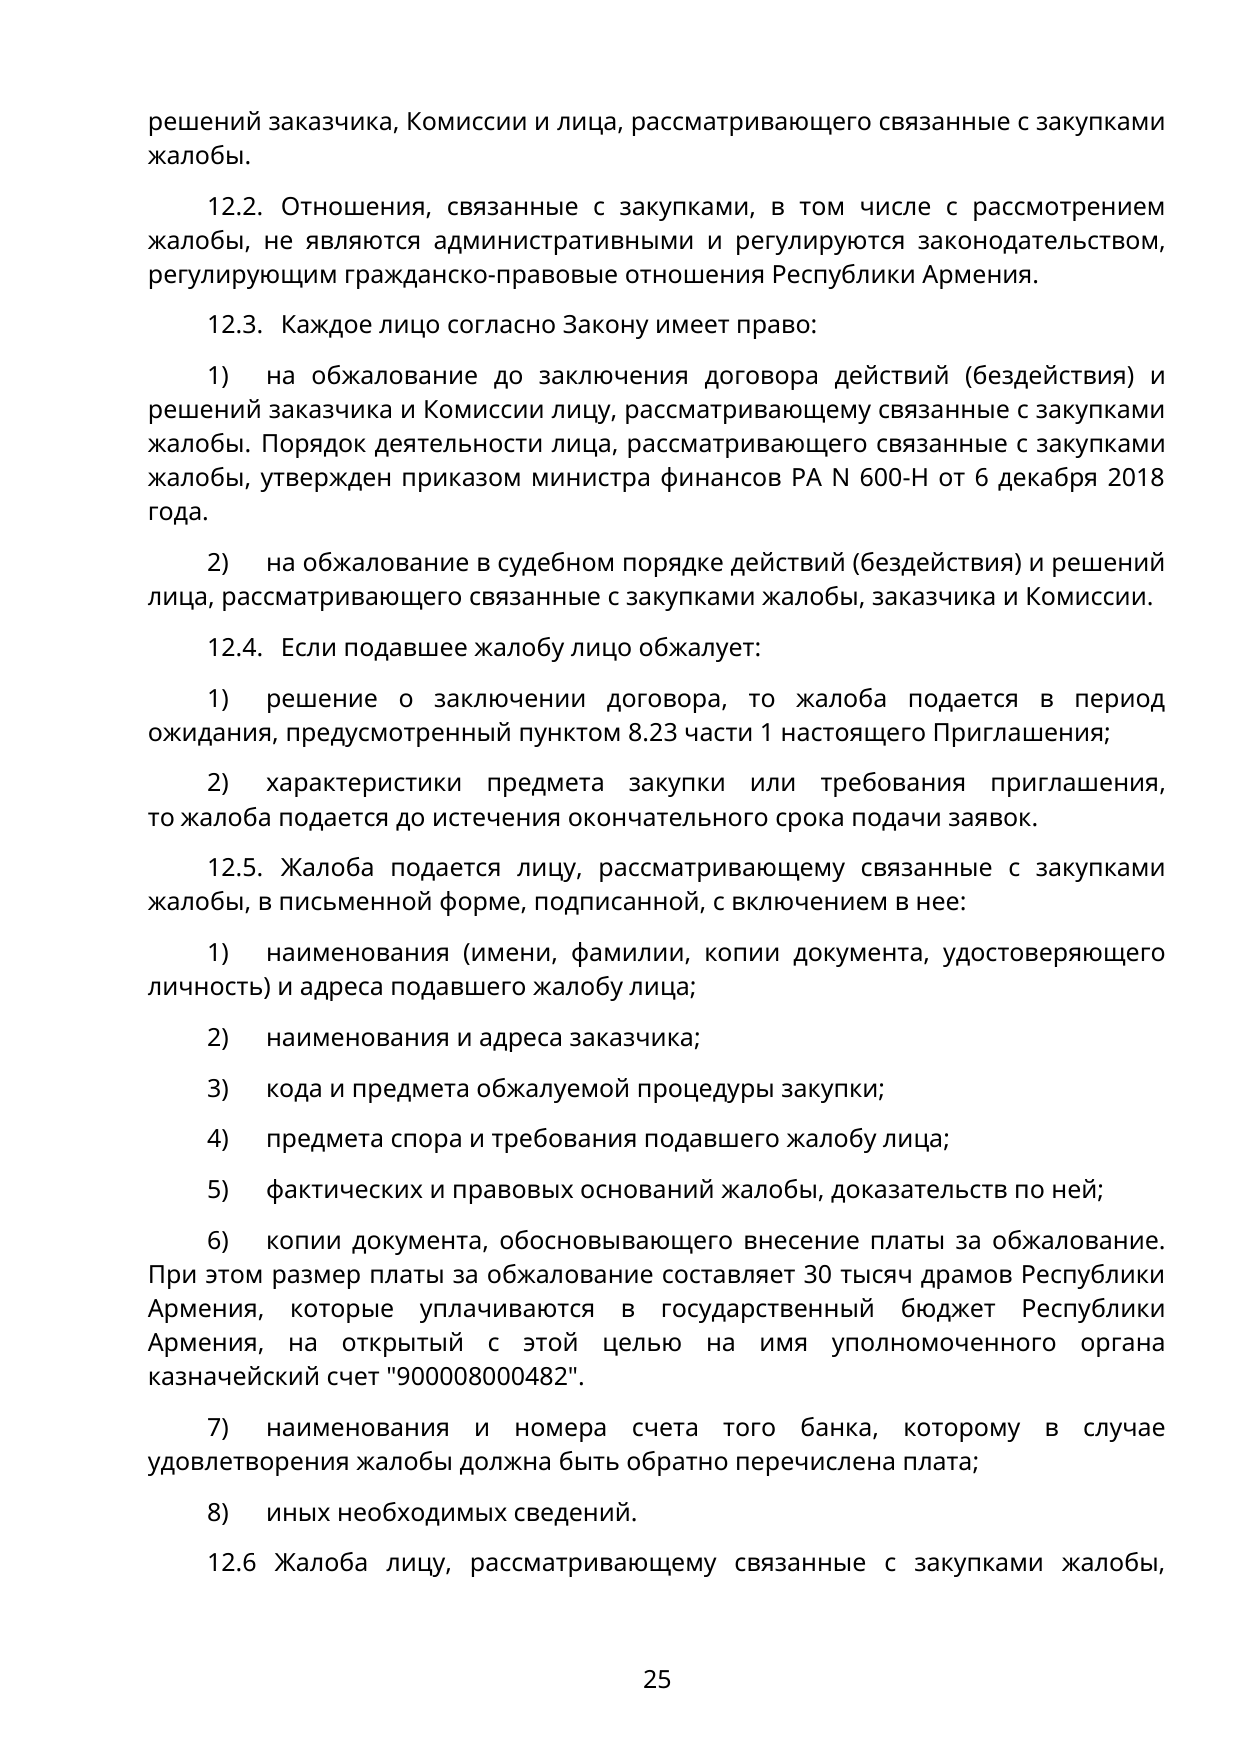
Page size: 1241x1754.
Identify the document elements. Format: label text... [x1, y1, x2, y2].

text 1) наименования (имени, фамилии, копии документа, удостоверяющего личность) и адреса подавшего жалобу лица; [148, 935, 1167, 1003]
text 1) решение о заключении договора, то жалоба подается в период ожидания, предусмотренный пунктом 8.23 части 1 настоящего Приглашения; [148, 680, 1167, 748]
text 12.4. Если подавшее жалобу лицо обжалует: [148, 629, 1167, 664]
text 5) фактических и правовых оснований жалобы, доказательств по ней; [148, 1172, 1167, 1206]
text 4) предмета спора и требования подавшего жалобу лица; [148, 1121, 1167, 1155]
text 8) иных необходимых сведений. [148, 1494, 1167, 1528]
text 1) на обжалование до заключения договора действий (бездействия) и решений заказчика и Комиссии лицу, рассматривающему связанные с закупками жалобы. Порядок деятельности лица, рассматривающего связанные с закупками жалобы, утвержден приказом министра финансов РА N 600-Н от 6 декабря 2018 года. [148, 358, 1167, 528]
text 7) наименования и номера счета того банка, которому в случае удовлетворения жалобы должна быть обратно перечислена плата; [148, 1409, 1167, 1477]
text 12.2. Отношения, связанные с закупками, в том числе с рассмотрением жалобы, не являются административными и регулируются законодательством, регулирующим гражданско-правовые отношения Республики Армения. [148, 188, 1167, 290]
text 3) кода и предмета обжалуемой процедуры закупки; [148, 1070, 1167, 1104]
text 6) копии документа, обосновывающего внесение платы за обжалование. При этом размер платы за обжалование составляет 30 тысяч драмов Республики Армения, которые уплачиваются в государственный бюджет Республики Армения, на открытый с этой целью на имя уполномоченного органа казначейский счет "900008000482". [148, 1222, 1167, 1393]
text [148, 1545, 1167, 1579]
text 2) на обжалование в судебном порядке действий (бездействия) и решений лица, рассматривающего связанные с закупками жалобы, заказчика и Комиссии. [148, 545, 1167, 613]
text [148, 103, 1167, 172]
text 2) наименования и адреса заказчика; [148, 1019, 1167, 1053]
text 12.3. Каждое лицо согласно Закону имеет право: [148, 307, 1167, 341]
text 2) характеристики предмета закупки или требования приглашения, то жалоба подается до истечения окончательного срока подачи заявок. [148, 765, 1167, 833]
text 12.5. Жалоба подается лицу, рассматривающему связанные с закупками жалобы, в письменной форме, подписанной, с включением в нее: [148, 850, 1167, 918]
